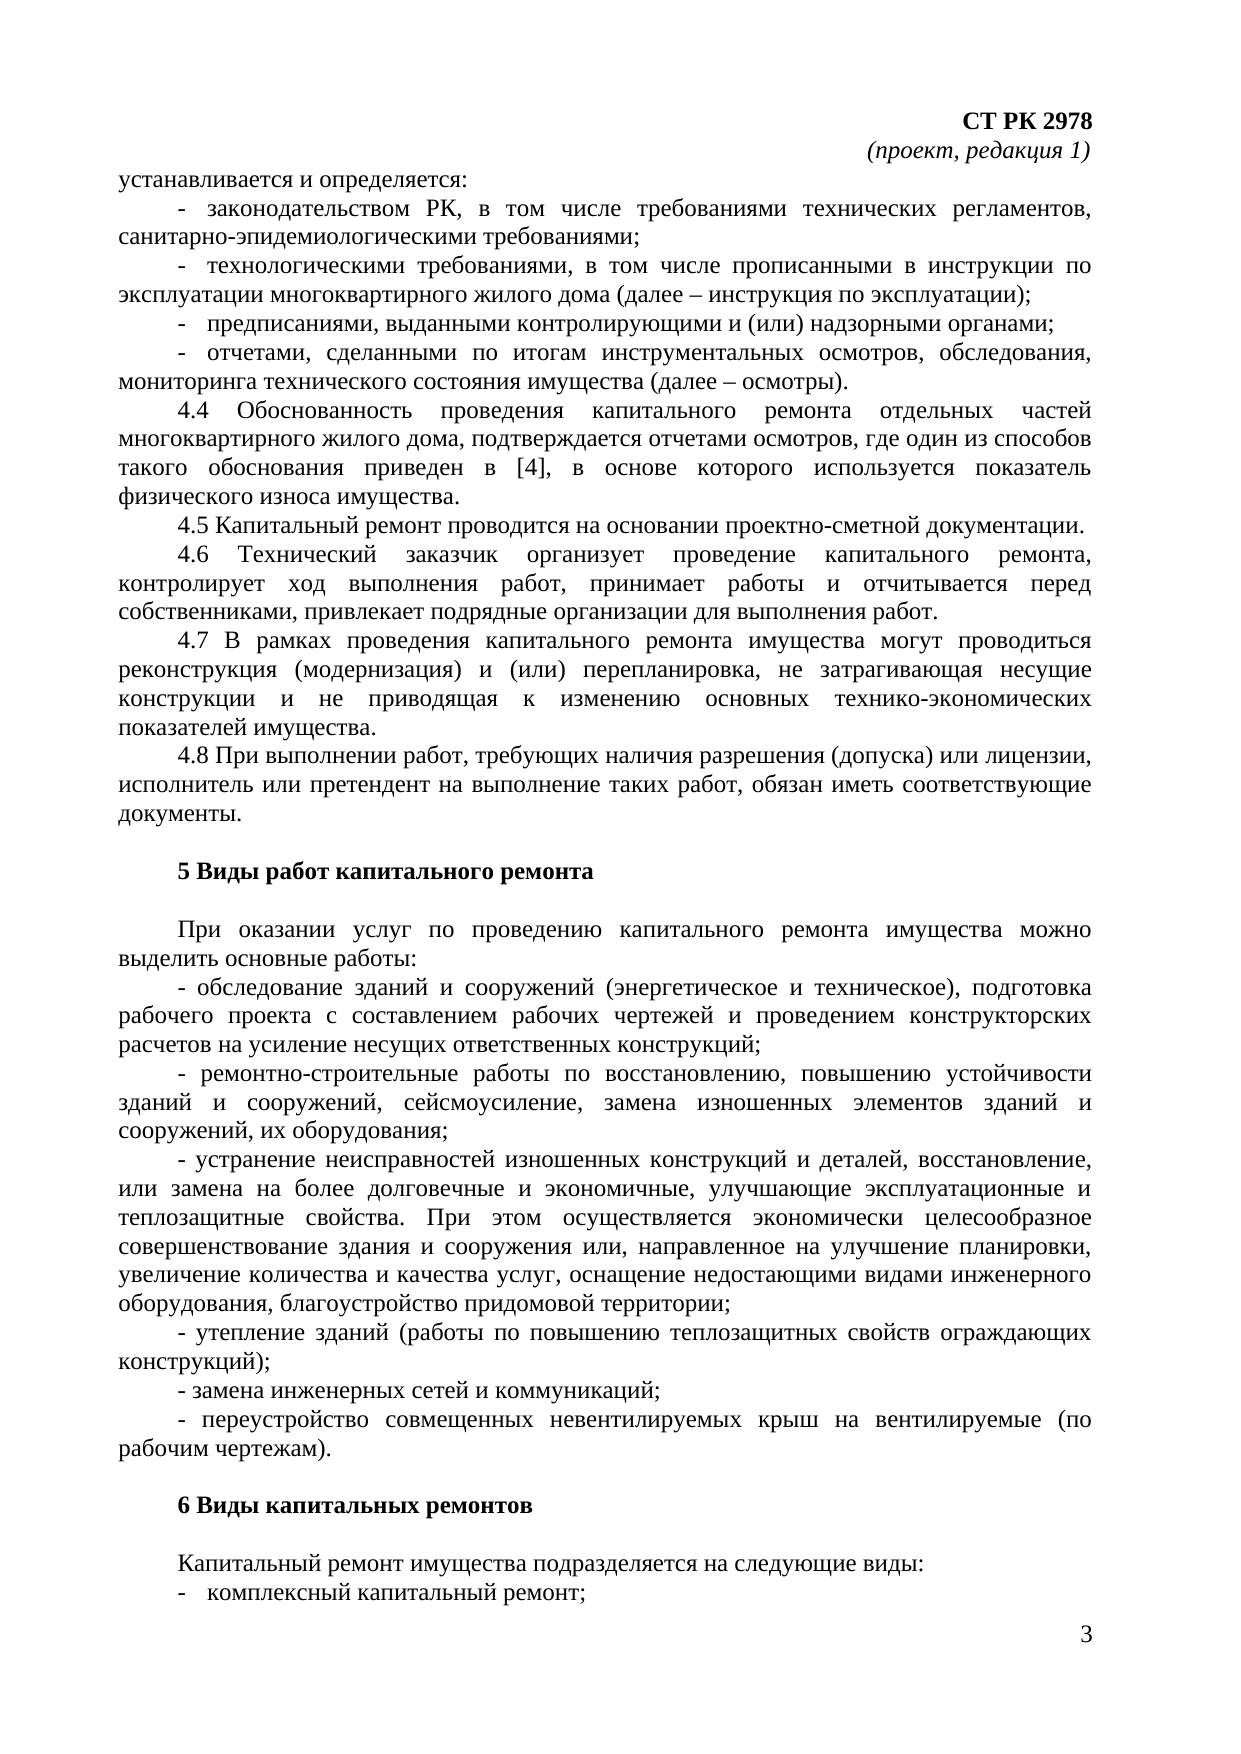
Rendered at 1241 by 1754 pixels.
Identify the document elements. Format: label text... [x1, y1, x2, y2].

text - ремонтно-строительные работы по восстановлению, повышению устойчивости зданий и сооружений, сейсмоусиление, замена изношенных элементов зданий и сооружений, их оборудования; [118, 1058, 1092, 1144]
text - обследование зданий и сооружений (энергетическое и техническое), подготовка рабочего проекта с составлением рабочих чертежей и проведением конструкторских расчетов на усиление несущих ответственных конструкций; [118, 972, 1092, 1058]
text 6 Виды капитальных ремонтов [118, 1491, 1092, 1519]
text - утепление зданий (работы по повышению теплозащитных свойств ограждающих конструкций); [118, 1317, 1092, 1375]
text - устранение неисправностей изношенных конструкций и деталей, восстановление, или замена на более долговечные и экономичные, улучшающие эксплуатационные и теплозащитные свойства. При этом осуществляется экономически целесообразное совершенствование здания и сооружения или, направленное на улучшение планировки, увеличение количества и качества услуг, оснащение недостающими видами инженерного оборудования, благоустройство придомовой территории; [118, 1144, 1092, 1317]
text - отчетами, сделанными по итогам инструментальных осмотров, обследования, мониторинга технического состояния имущества (далее – осмотры). [118, 337, 1092, 394]
text 5 Виды работ капитального ремонта [118, 856, 1092, 885]
text 4.5 Капитальный ремонт проводится на основании проектно-сметной документации. [118, 510, 1092, 539]
text 4.7 В рамках проведения капитального ремонта имущества могут проводиться реконструкция (модернизация) и (или) перепланировка, не затрагивающая несущие конструкции и не приводящая к изменению основных технико-экономических показателей имущества. [118, 625, 1092, 740]
text - технологическими требованиями, в том числе прописанными в инструкции по эксплуатации многоквартирного жилого дома (далее – инструкция по эксплуатации); [118, 250, 1092, 308]
text 4.8 При выполнении работ, требующих наличия разрешения (допуска) или лицензии, исполнитель или претендент на выполнение таких работ, обязан иметь соответствующие документы. [118, 741, 1092, 827]
text При оказании услуг по проведению капитального ремонта имущества можно выделить основные работы: [118, 914, 1092, 971]
text - замена инженерных сетей и коммуникаций; [118, 1375, 1092, 1404]
text - законодательством РК, в том числе требованиями технических регламентов, санитарно-эпидемиологическими требованиями; [118, 193, 1092, 250]
text 4.4 Обоснованность проведения капитального ремонта отдельных частей многоквартирного жилого дома, подтверждается отчетами осмотров, где один из способов такого обоснования приведен в [4], в основе которого используется показатель физического износа имущества. [118, 395, 1092, 510]
text Капитальный ремонт имущества подразделяется на следующие виды: [118, 1548, 1092, 1577]
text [118, 164, 1092, 192]
text - комплексный капитальный ремонт; [118, 1577, 1092, 1606]
text - переустройство совмещенных невентилируемых крыш на вентилируемые (по рабочим чертежам). [118, 1404, 1092, 1461]
text 4.6 Технический заказчик организует проведение капитального ремонта, контролирует ход выполнения работ, принимает работы и отчитывается перед собственниками, привлекает подрядные организации для выполнения работ. [118, 539, 1092, 625]
text - предписаниями, выданными контролирующими и (или) надзорными органами; [118, 308, 1092, 337]
